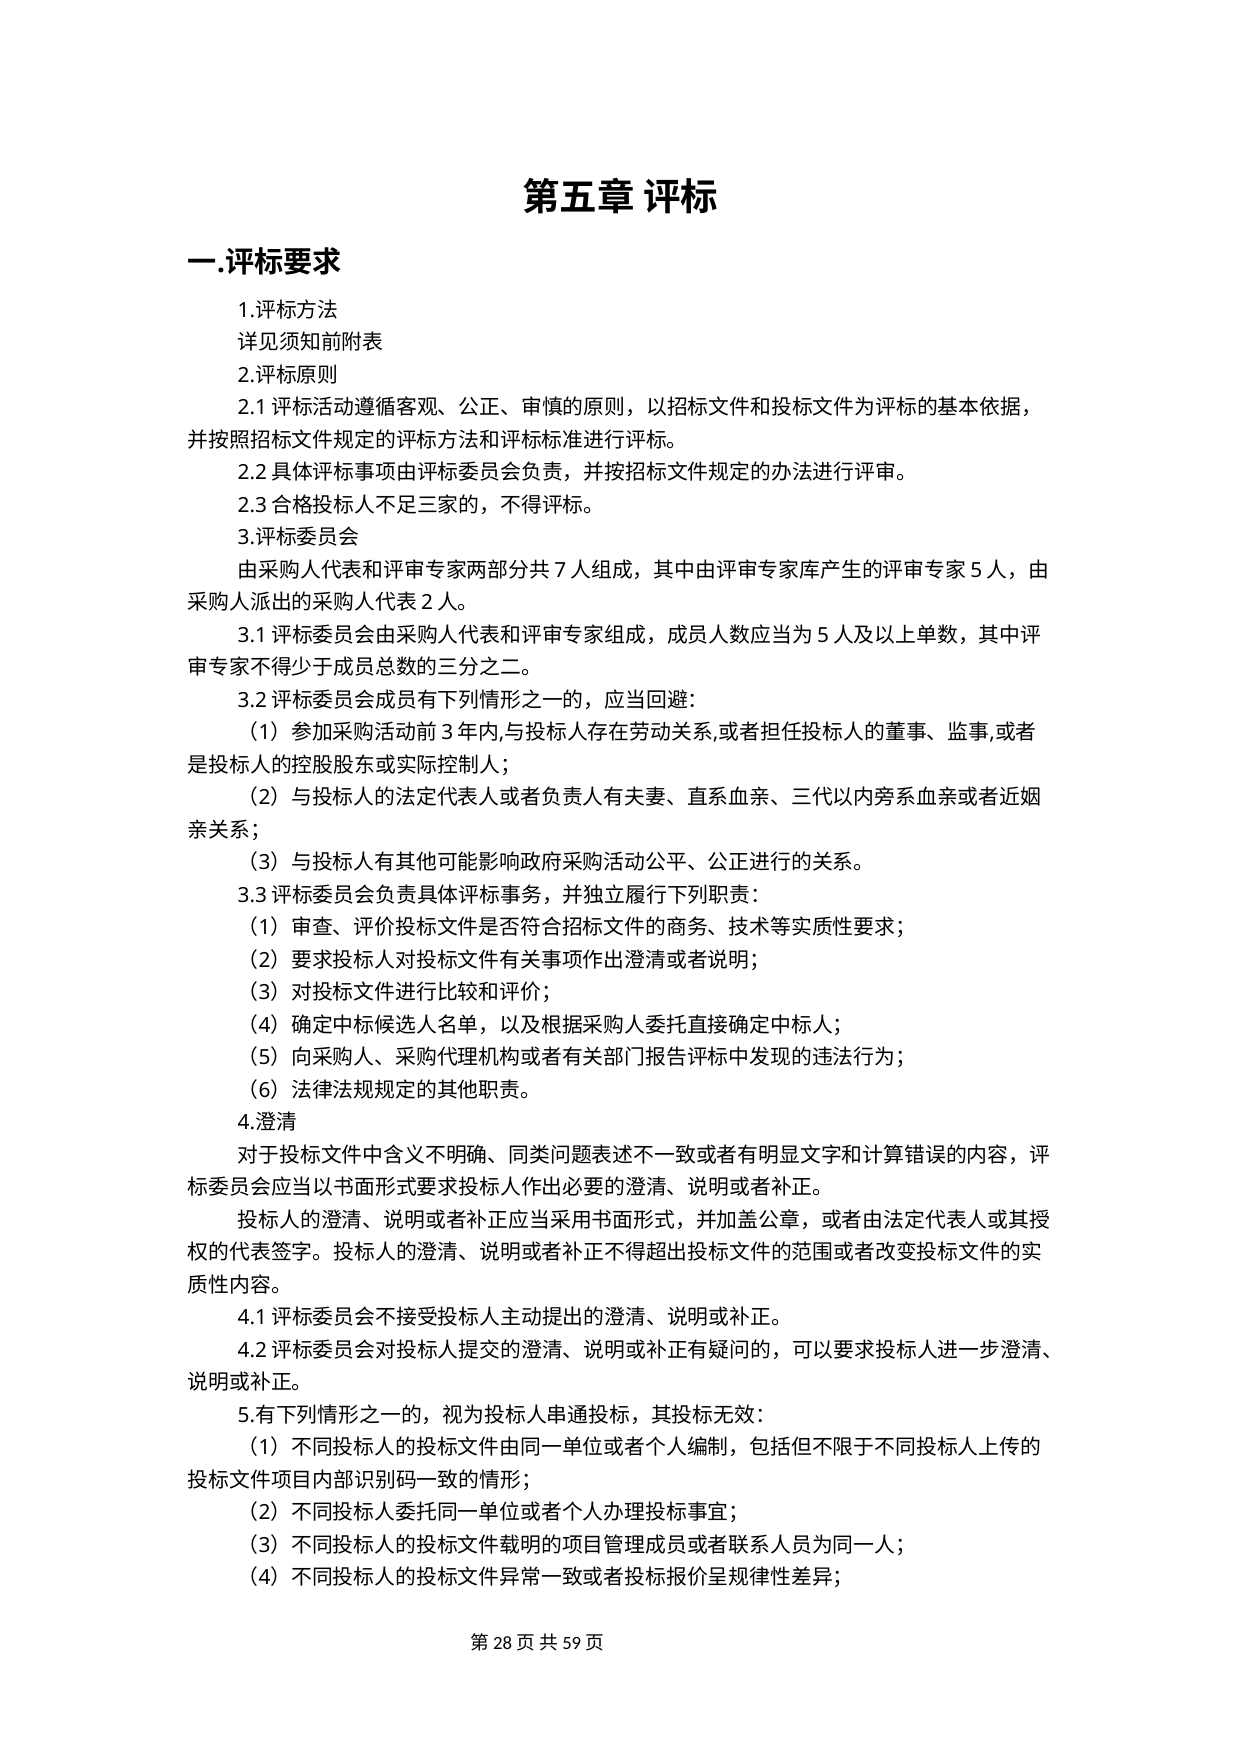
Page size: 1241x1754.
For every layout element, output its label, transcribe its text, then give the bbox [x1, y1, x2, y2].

text 2.3合格投标人不足三家的，不得评标。 [187, 487, 1053, 519]
text 由采购人代表和评审专家两部分共7人组成，其中由评审专家库产生的评审专家5人，由采购人派出的采购人代表2人。 [187, 552, 1053, 617]
text （2）要求投标人对投标文件有关事项作出澄清或者说明； [187, 942, 1053, 974]
text 5.有下列情形之一的，视为投标人串通投标，其投标无效： [187, 1397, 1053, 1429]
text 详见须知前附表 [187, 324, 1053, 357]
text （5）向采购人、采购代理机构或者有关部门报告评标中发现的违法行为； [187, 1039, 1053, 1072]
text （1）审查、评价投标文件是否符合招标文件的商务、技术等实质性要求； [187, 909, 1053, 942]
text （4）确定中标候选人名单，以及根据采购人委托直接确定中标人； [187, 1007, 1053, 1039]
text （3）不同投标人的投标文件载明的项目管理成员或者联系人员为同一人； [187, 1527, 1053, 1559]
text 1.评标方法 [187, 292, 1053, 324]
text 投标人的澄清、说明或者补正应当采用书面形式，并加盖公章，或者由法定代表人或其授权的代表签字。投标人的澄清、说明或者补正不得超出投标文件的范围或者改变投标文件的实质性内容。 [187, 1202, 1053, 1299]
text （1）不同投标人的投标文件由同一单位或者个人编制，包括但不限于不同投标人上传的投标文件项目内部识别码一致的情形； [187, 1429, 1053, 1494]
text （2）与投标人的法定代表人或者负责人有夫妻、直系血亲、三代以内旁系血亲或者近姻亲关系； [187, 779, 1053, 844]
text （3）对投标文件进行比较和评价； [187, 974, 1053, 1007]
text 第五章 评标 [187, 162, 1053, 227]
text 2.评标原则 [187, 357, 1053, 389]
text （6）法律法规规定的其他职责。 [187, 1072, 1053, 1104]
text （2）不同投标人委托同一单位或者个人办理投标事宜； [187, 1494, 1053, 1527]
text 4.1评标委员会不接受投标人主动提出的澄清、说明或补正。 [187, 1299, 1053, 1332]
text （1）参加采购活动前3年内,与投标人存在劳动关系,或者担任投标人的董事、监事,或者是投标人的控股股东或实际控制人； [187, 714, 1053, 779]
text 3.评标委员会 [187, 519, 1053, 552]
text 对于投标文件中含义不明确、同类问题表述不一致或者有明显文字和计算错误的内容，评标委员会应当以书面形式要求投标人作出必要的澄清、说明或者补正。 [187, 1137, 1053, 1202]
text （4）不同投标人的投标文件异常一致或者投标报价呈规律性差异； [187, 1559, 1053, 1592]
text 2.2具体评标事项由评标委员会负责，并按招标文件规定的办法进行评审。 [187, 454, 1053, 487]
text 3.1评标委员会由采购人代表和评审专家组成，成员人数应当为5人及以上单数，其中评审专家不得少于成员总数的三分之二。 [187, 617, 1053, 682]
text 一.评标要求 [187, 227, 1053, 292]
text 2.1评标活动遵循客观、公正、审慎的原则，以招标文件和投标文件为评标的基本依据，并按照招标文件规定的评标方法和评标标准进行评标。 [187, 389, 1053, 454]
text （3）与投标人有其他可能影响政府采购活动公平、公正进行的关系。 [187, 844, 1053, 877]
text 4.2评标委员会对投标人提交的澄清、说明或补正有疑问的，可以要求投标人进一步澄清、说明或补正。 [187, 1332, 1053, 1397]
text 3.3评标委员会负责具体评标事务，并独立履行下列职责： [187, 877, 1053, 909]
text 3.2评标委员会成员有下列情形之一的，应当回避： [187, 682, 1053, 714]
text 4.澄清 [187, 1104, 1053, 1137]
